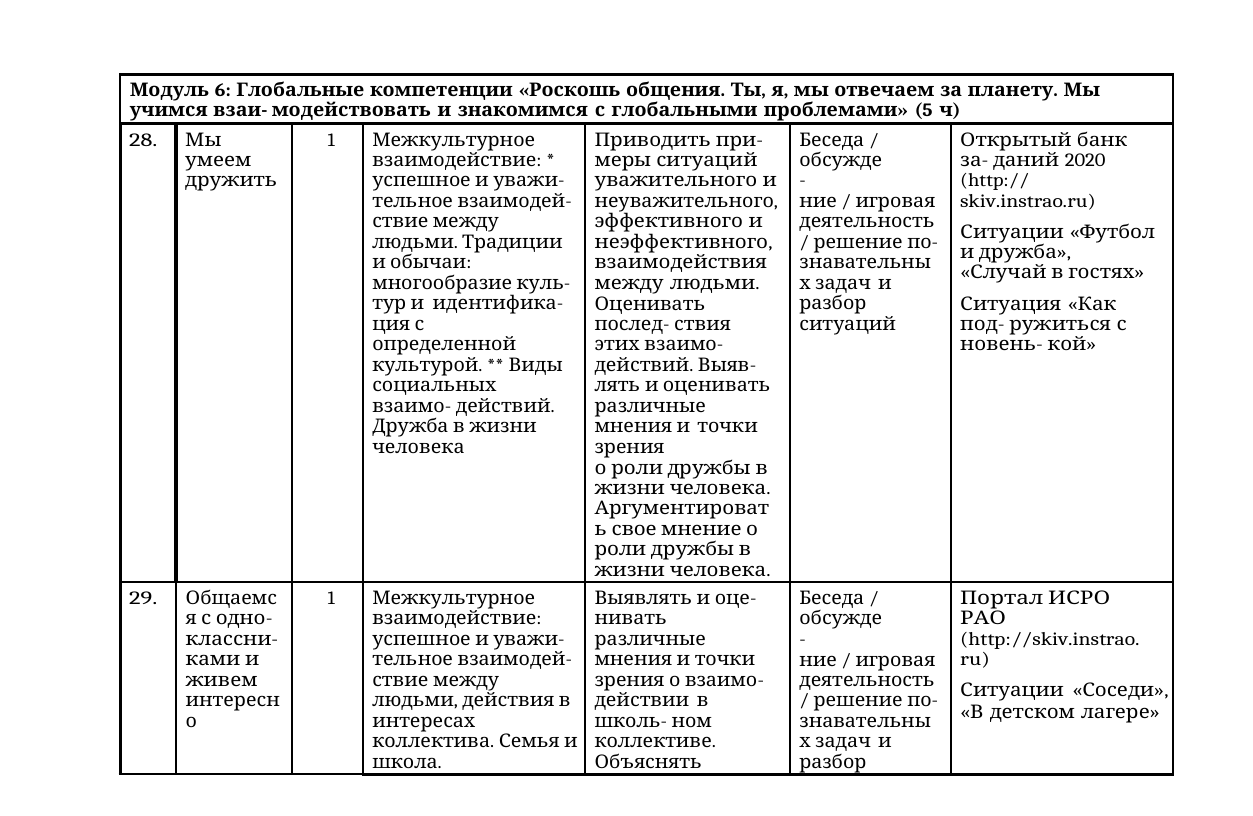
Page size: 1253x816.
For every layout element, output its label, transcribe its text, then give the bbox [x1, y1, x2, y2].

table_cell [791, 583, 950, 773]
table_cell 28. [122, 125, 174, 581]
table_cell Приводить при- меры ситуаций уважительного и неуважительного, эффективного и неэффективного, взаимодействия между людьми. Оценивать послед- ствия этих взаимо- действий. Выяв- лять и оценивать различные мнения и точки зрения о роли дружбы в жизни человека. Аргументировать свое мнение о роли дружбы в жизни человека. [586, 125, 789, 581]
table_cell 29. [122, 583, 175, 773]
table_cell Межкультурное взаимодействие: * успешное и уважи- тельное взаимодей- ствие между людьми. Традиции и обычаи: многообразие куль- тур и идентифика- ция с определенной культурой. ** Виды социальных взаимо- действий. Дружба в жизни человека [364, 125, 584, 581]
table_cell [177, 583, 291, 773]
table_cell Открытый банк за- даний 2020 (http:// skiv.instrao.ru) Ситуации «Футбол и дружба», «Случай в гостях» Ситуация «Как под- ружиться с новень- кой» [952, 125, 1172, 581]
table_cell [364, 583, 584, 773]
table_header Модуль 6: Глобальные компетенции «Роскошь общения. Ты, я, мы отвечаем за планету. Мы учимся взаи- модействовать и знакомимся с глобальными проблемами» (5 ч) [121, 76, 1172, 122]
table_cell Беседа / обсужде- ние / игровая деятельность / решение по- знавательных задач и разбор ситуаций [791, 125, 950, 581]
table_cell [952, 583, 1172, 773]
table_cell 1 [293, 583, 362, 773]
table_cell Мы умеем дружить [178, 125, 291, 581]
table_cell 1 [293, 125, 362, 581]
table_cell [586, 583, 789, 773]
